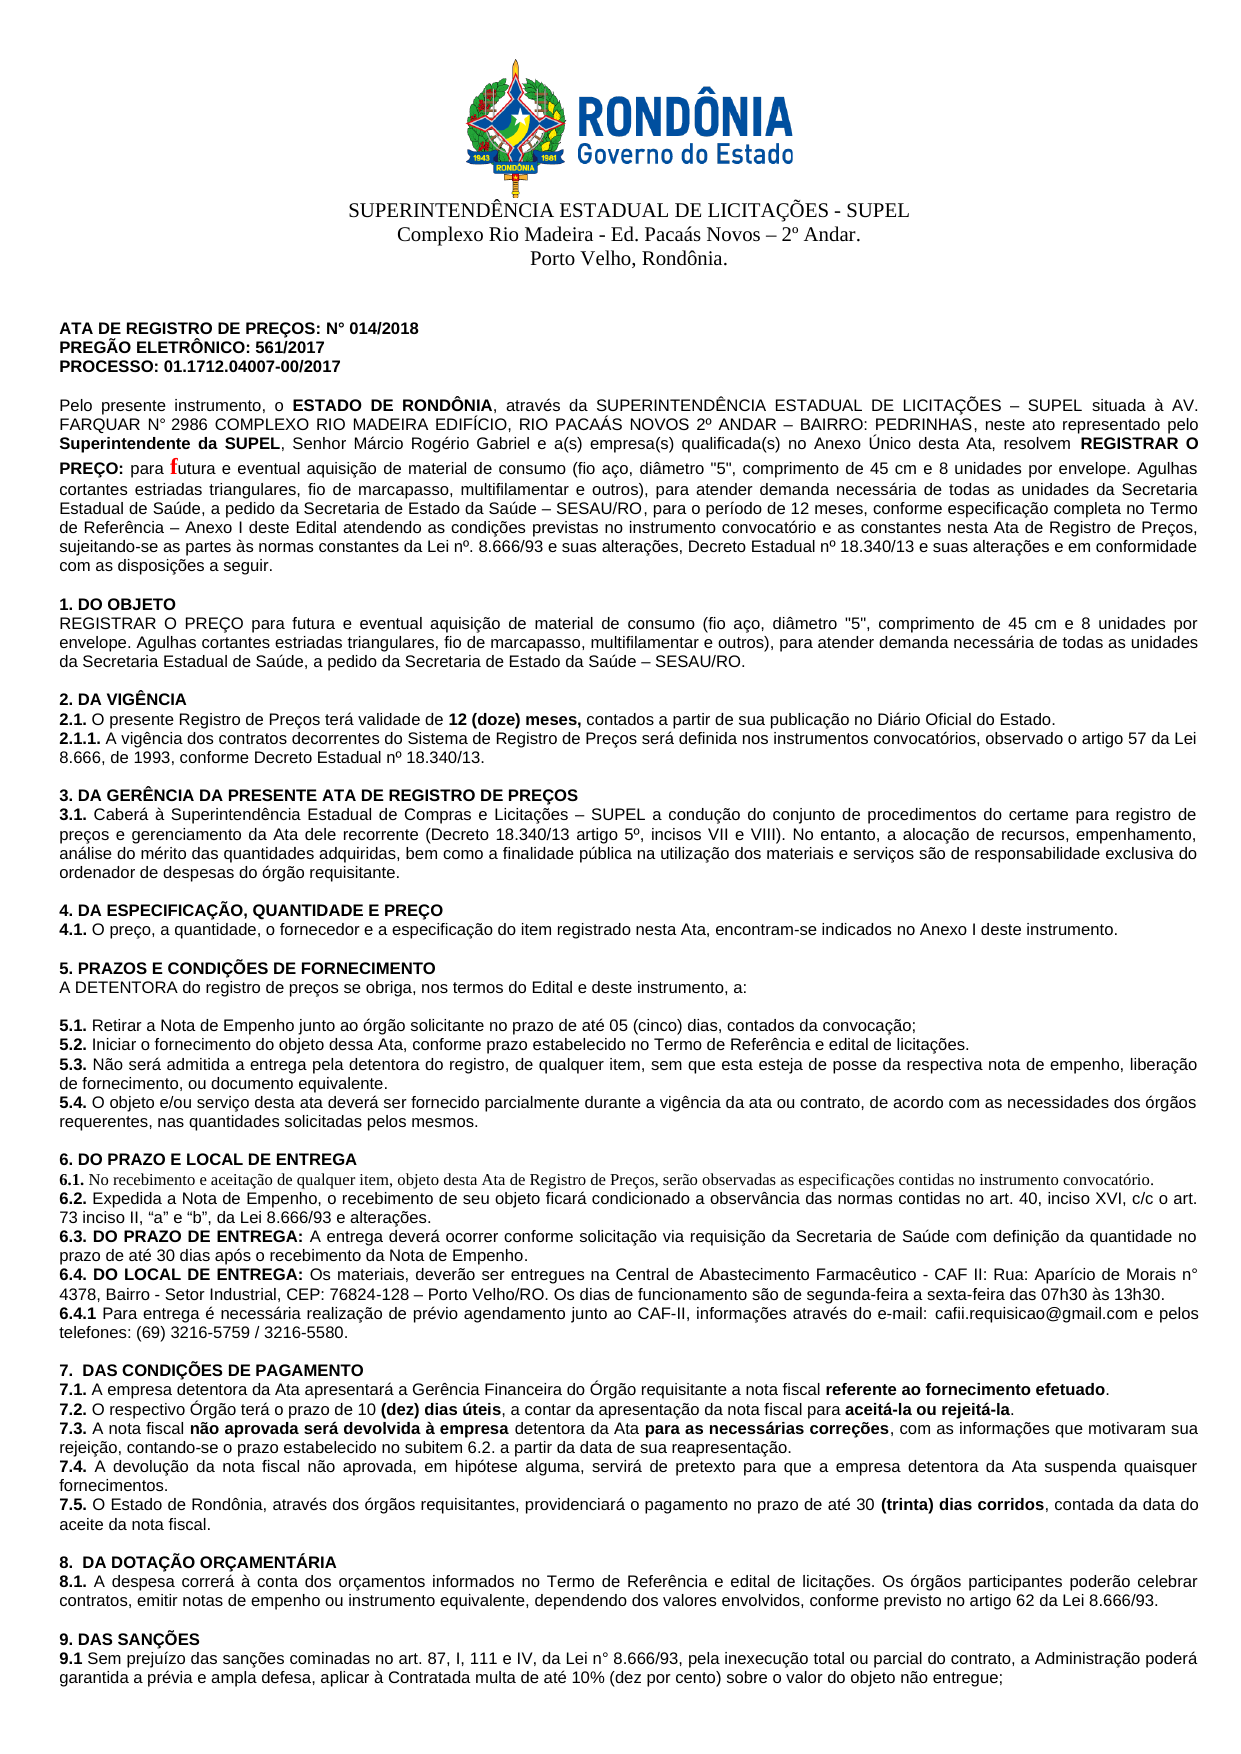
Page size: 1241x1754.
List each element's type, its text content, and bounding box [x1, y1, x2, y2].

text PROCESSO: 01.1712.04007-00/2017 [59, 357, 1199, 376]
text 8. DA DOTAÇÃO ORÇAMENTÁRIA [59, 1553, 1199, 1572]
text 6.4. DO LOCAL DE ENTREGA: Os materiais, deverão ser entregues na Central de Abastecimento Farmacêutico - CAF II: Rua: Aparício de Morais n° 4378, Bairro - Setor Industrial, CEP: 76824-128 – Porto Velho/RO. Os dias de funcionamento são de segunda-feira a sexta-feira das 07h30 às 13h30. [59, 1265, 1199, 1303]
text 5.4. O objeto e/ou serviço desta ata deverá ser fornecido parcialmente durante a vigência da ata ou contrato, de acordo com as necessidades dos órgãos requerentes, nas quantidades solicitadas pelos mesmos. [59, 1093, 1199, 1131]
text 7.1. A empresa detentora da Ata apresentará a Gerência Financeira do Órgão requisitante a nota fiscal referente ao fornecimento efetuado. [59, 1380, 1199, 1399]
text 8.1. A despesa correrá à conta dos orçamentos informados no Termo de Referência e edital de licitações. Os órgãos participantes poderão celebrar contratos, emitir notas de empenho ou instrumento equivalente, dependendo dos valores envolvidos, conforme previsto no artigo 62 da Lei 8.666/93. [59, 1572, 1199, 1610]
text 4. DA ESPECIFICAÇÃO, QUANTIDADE E PREÇO [59, 901, 1199, 920]
text 4.1. O preço, a quantidade, o fornecedor e a especificação do item registrado nesta Ata, encontram-se indicados no Anexo I deste instrumento. [59, 920, 1199, 939]
text 7. DAS CONDIÇÕES DE PAGAMENTO [59, 1361, 1199, 1380]
text A DETENTORA do registro de preços se obriga, nos termos do Edital e deste instrumento, a: [59, 978, 1199, 997]
text 6. DO PRAZO E LOCAL DE ENTREGA [59, 1150, 1199, 1169]
text Pelo presente instrumento, o ESTADO DE RONDÔNIA, através da SUPERINTENDÊNCIA ESTADUAL DE LICITAÇÕES – SUPEL situada à AV. FARQUAR N° 2986 COMPLEXO RIO MADEIRA EDIFÍCIO, RIO PACAÁS NOVOS 2º ANDAR – BAIRRO: PEDRINHAS, neste ato representado pelo Superintendente da SUPEL, Senhor Márcio Rogério Gabriel e a(s) empresa(s) qualificada(s) no Anexo Único desta Ata, resolvem REGISTRAR O PREÇO: para futura e eventual aquisição de material de consumo (fio aço, diâmetro "5", comprimento de 45 cm e 8 unidades por envelope. Agulhas cortantes estriadas triangulares, fio de marcapasso, multifilamentar e outros), para atender demanda necessária de todas as unidades da Secretaria Estadual de Saúde, a pedido da Secretaria de Estado da Saúde – SESAU/RO, para o período de 12 meses, conforme especificação completa no Termo de Referência – Anexo I deste Edital atendendo as condições previstas no instrumento convocatório e as constantes nesta Ata de Registro de Preços, sujeitando-se as partes às normas constantes da Lei nº. 8.666/93 e suas alterações, Decreto Estadual nº 18.340/13 e suas alterações e em conformidade com as disposições a seguir. [59, 396, 1199, 575]
text 2.1. O presente Registro de Preços terá validade de 12 (doze) meses, contados a partir de sua publicação no Diário Oficial do Estado. [59, 709, 1199, 728]
text 7.3. A nota fiscal não aprovada será devolvida à empresa detentora da Ata para as necessárias correções, com as informações que motivaram sua rejeição, contando-se o prazo estabelecido no subitem 6.2. a partir da data de sua reapresentação. [59, 1418, 1199, 1457]
text REGISTRAR O PREÇO para futura e eventual aquisição de material de consumo (fio aço, diâmetro "5", comprimento de 45 cm e 8 unidades por envelope. Agulhas cortantes estriadas triangulares, fio de marcapasso, multifilamentar e outros), para atender demanda necessária de todas as unidades da Secretaria Estadual de Saúde, a pedido da Secretaria de Estado da Saúde – SESAU/RO. [59, 613, 1199, 671]
text ATA DE REGISTRO DE PREÇOS: N° 014/2018 [59, 319, 1199, 338]
text 5.3. Não será admitida a entrega pela detentora do registro, de qualquer item, sem que esta esteja de posse da respectiva nota de empenho, liberação de fornecimento, ou documento equivalente. [59, 1054, 1199, 1093]
text Complexo Rio Madeira - Ed. Pacaás Novos – 2º Andar. [59, 222, 1199, 246]
picture [465, 59, 793, 198]
text 3. DA GERÊNCIA DA PRESENTE ATA DE REGISTRO DE PREÇOS [59, 786, 1199, 805]
text 2. DA VIGÊNCIA [59, 690, 1199, 709]
text Porto Velho, Rondônia. [59, 246, 1199, 270]
text 6.2. Expedida a Nota de Empenho, o recebimento de seu objeto ficará condicionado a observância das normas contidas no art. 40, inciso XVI, c/c o art. 73 inciso II, “a” e “b”, da Lei 8.666/93 e alterações. [59, 1188, 1199, 1227]
text 5. PRAZOS E CONDIÇÕES DE FORNECIMENTO [59, 958, 1199, 978]
text 6.3. DO PRAZO DE ENTREGA: A entrega deverá ocorrer conforme solicitação via requisição da Secretaria de Saúde com definição da quantidade no prazo de até 30 dias após o recebimento da Nota de Empenho. [59, 1227, 1199, 1265]
text PREGÃO ELETRÔNICO: 561/2017 [59, 338, 1199, 357]
text 7.2. O respectivo Órgão terá o prazo de 10 (dez) dias úteis, a contar da apresentação da nota fiscal para aceitá-la ou rejeitá-la. [59, 1399, 1199, 1418]
text 1. DO OBJETO [59, 594, 1199, 613]
text 6.1. No recebimento e aceitação de qualquer item, objeto desta Ata de Registro de Preços, serão observadas as especificações contidas no instrumento convocatório. [59, 1169, 1199, 1188]
text 5.2. Iniciar o fornecimento do objeto dessa Ata, conforme prazo estabelecido no Termo de Referência e edital de licitações. [59, 1035, 1199, 1054]
text 9.1 Sem prejuízo das sanções cominadas no art. 87, I, 111 e IV, da Lei n° 8.666/93, pela inexecução total ou parcial do contrato, a Administração poderá garantida a prévia e ampla defesa, aplicar à Contratada multa de até 10% (dez por cento) sobre o valor do objeto não entregue; [59, 1648, 1199, 1687]
text 3.1. Caberá à Superintendência Estadual de Compras e Licitações – SUPEL a condução do conjunto de procedimentos do certame para registro de preços e gerenciamento da Ata dele recorrente (Decreto 18.340/13 artigo 5º, incisos VII e VIII). No entanto, a alocação de recursos, empenhamento, análise do mérito das quantidades adquiridas, bem como a finalidade pública na utilização dos materiais e serviços são de responsabilidade exclusiva do ordenador de despesas do órgão requisitante. [59, 805, 1199, 882]
list 9. DAS SANÇÕES [59, 1629, 1199, 1648]
text 5.1. Retirar a Nota de Empenho junto ao órgão solicitante no prazo de até 05 (cinco) dias, contados da convocação; [59, 1016, 1199, 1035]
text 7.5. O Estado de Rondônia, através dos órgãos requisitantes, providenciará o pagamento no prazo de até 30 (trinta) dias corridos, contada da data do aceite da nota fiscal. [59, 1495, 1199, 1533]
text 6.4.1 Para entrega é necessária realização de prévio agendamento junto ao CAF-II, informações através do e-mail: cafii.requisicao@gmail.com e pelos telefones: (69) 3216-5759 / 3216-5580. [59, 1303, 1199, 1342]
text 7.4. A devolução da nota fiscal não aprovada, em hipótese alguma, servirá de pretexto para que a empresa detentora da Ata suspenda quaisquer fornecimentos. [59, 1457, 1199, 1495]
text SUPERINTENDÊNCIA ESTADUAL DE LICITAÇÕES - SUPEL [59, 198, 1199, 222]
text 2.1.1. A vigência dos contratos decorrentes do Sistema de Registro de Preços será definida nos instrumentos convocatórios, observado o artigo 57 da Lei 8.666, de 1993, conforme Decreto Estadual nº 18.340/13. [59, 728, 1199, 767]
